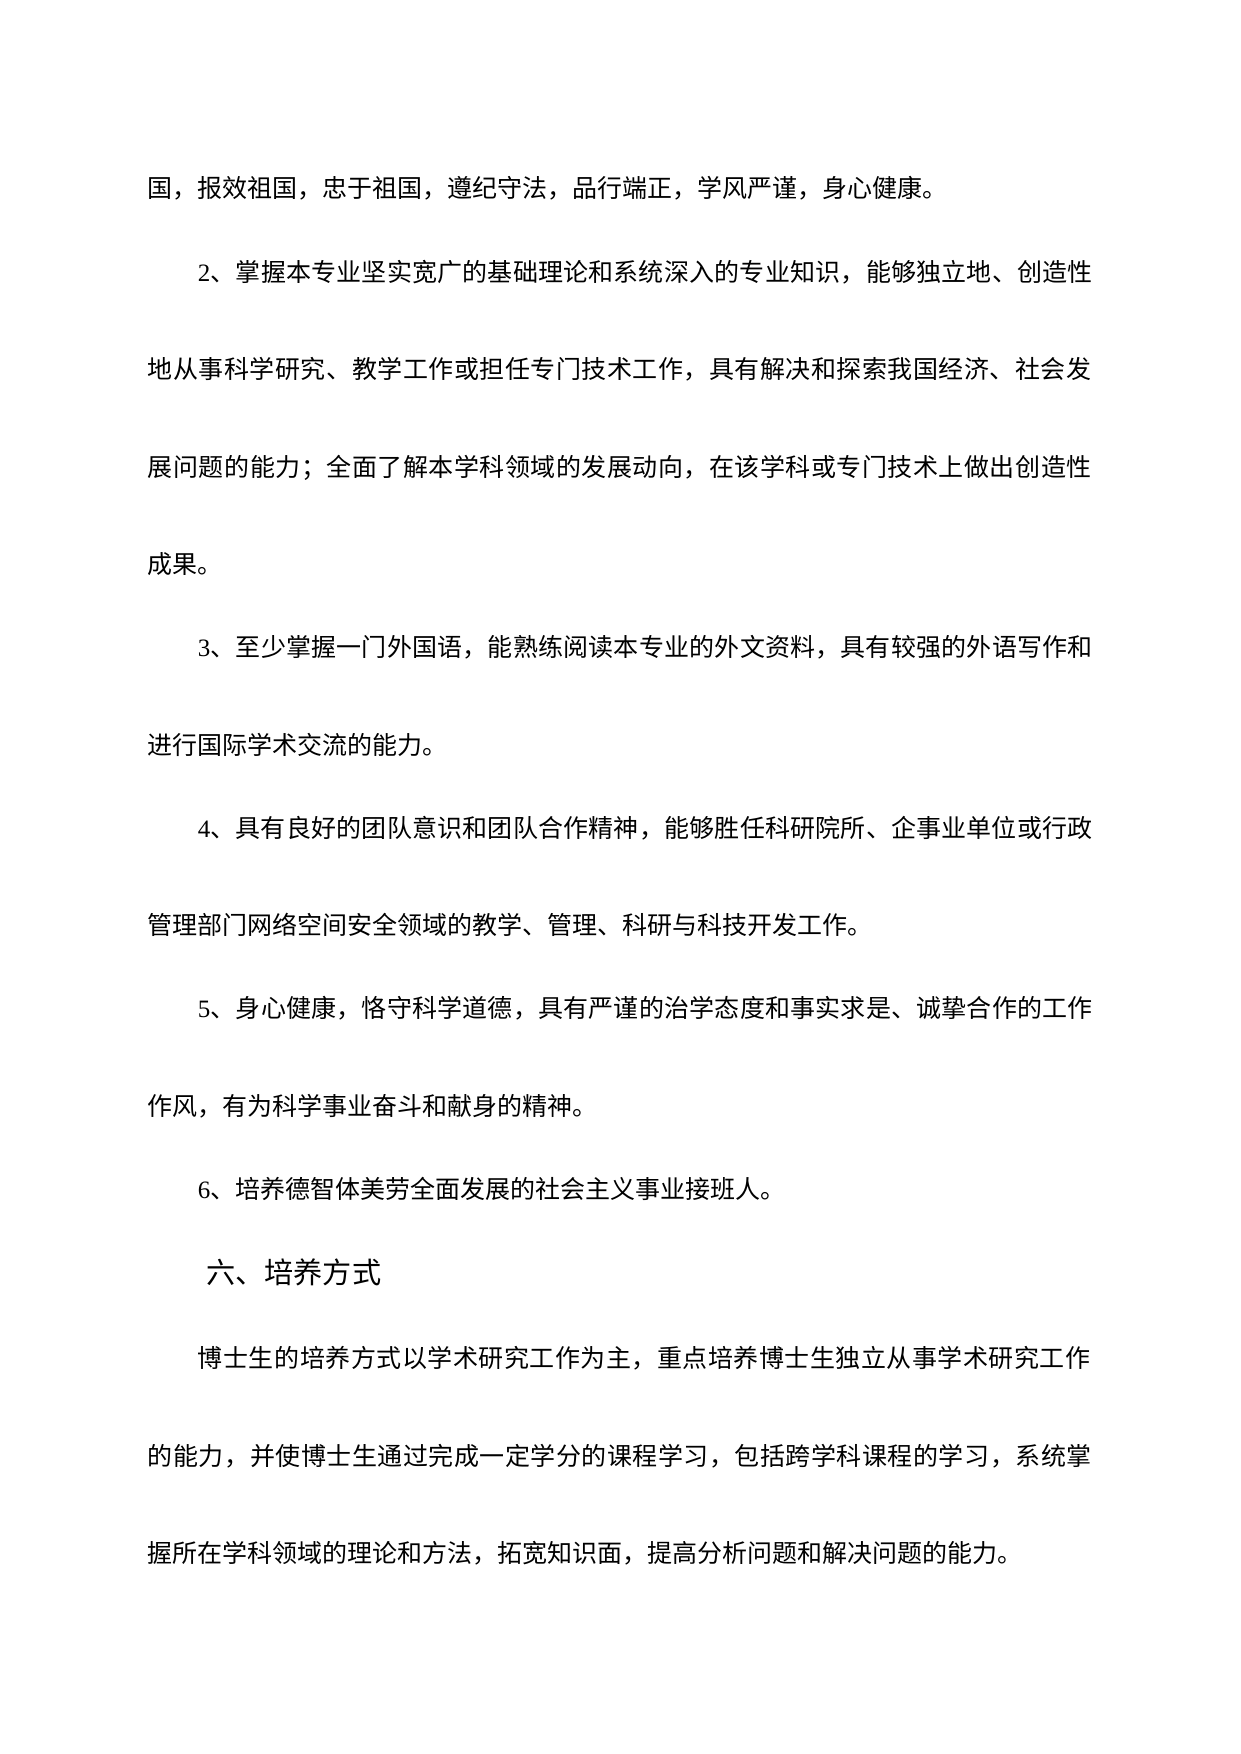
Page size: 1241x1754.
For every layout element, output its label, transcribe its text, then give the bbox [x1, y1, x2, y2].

text 六、培养方式 [148, 1238, 1092, 1303]
text 3、至少掌握一门外国语，能熟练阅读本专业的外文资料，具有较强的外语写作和进行国际学术交流的能力。 [148, 613, 1092, 776]
text 5、身心健康，恪守科学道德，具有严谨的治学态度和事实求是、诚挚合作的工作作风，有为科学事业奋斗和献身的精神。 [148, 974, 1092, 1137]
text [148, 154, 1092, 219]
text 2、掌握本专业坚实宽广的基础理论和系统深入的专业知识，能够独立地、创造性地从事科学研究、教学工作或担任专门技术工作，具有解决和探索我国经济、社会发展问题的能力；全面了解本学科领域的发展动向，在该学科或专门技术上做出创造性成果。 [148, 238, 1092, 595]
text 4、具有良好的团队意识和团队合作精神，能够胜任科研院所、企事业单位或行政管理部门网络空间安全领域的教学、管理、科研与科技开发工作。 [148, 794, 1092, 956]
text 博士生的培养方式以学术研究工作为主，重点培养博士生独立从事学术研究工作的能力，并使博士生通过完成一定学分的课程学习，包括跨学科课程的学习，系统掌握所在学科领域的理论和方法，拓宽知识面，提高分析问题和解决问题的能力。 [148, 1324, 1092, 1584]
text 6、培养德智体美劳全面发展的社会主义事业接班人。 [148, 1155, 1092, 1220]
